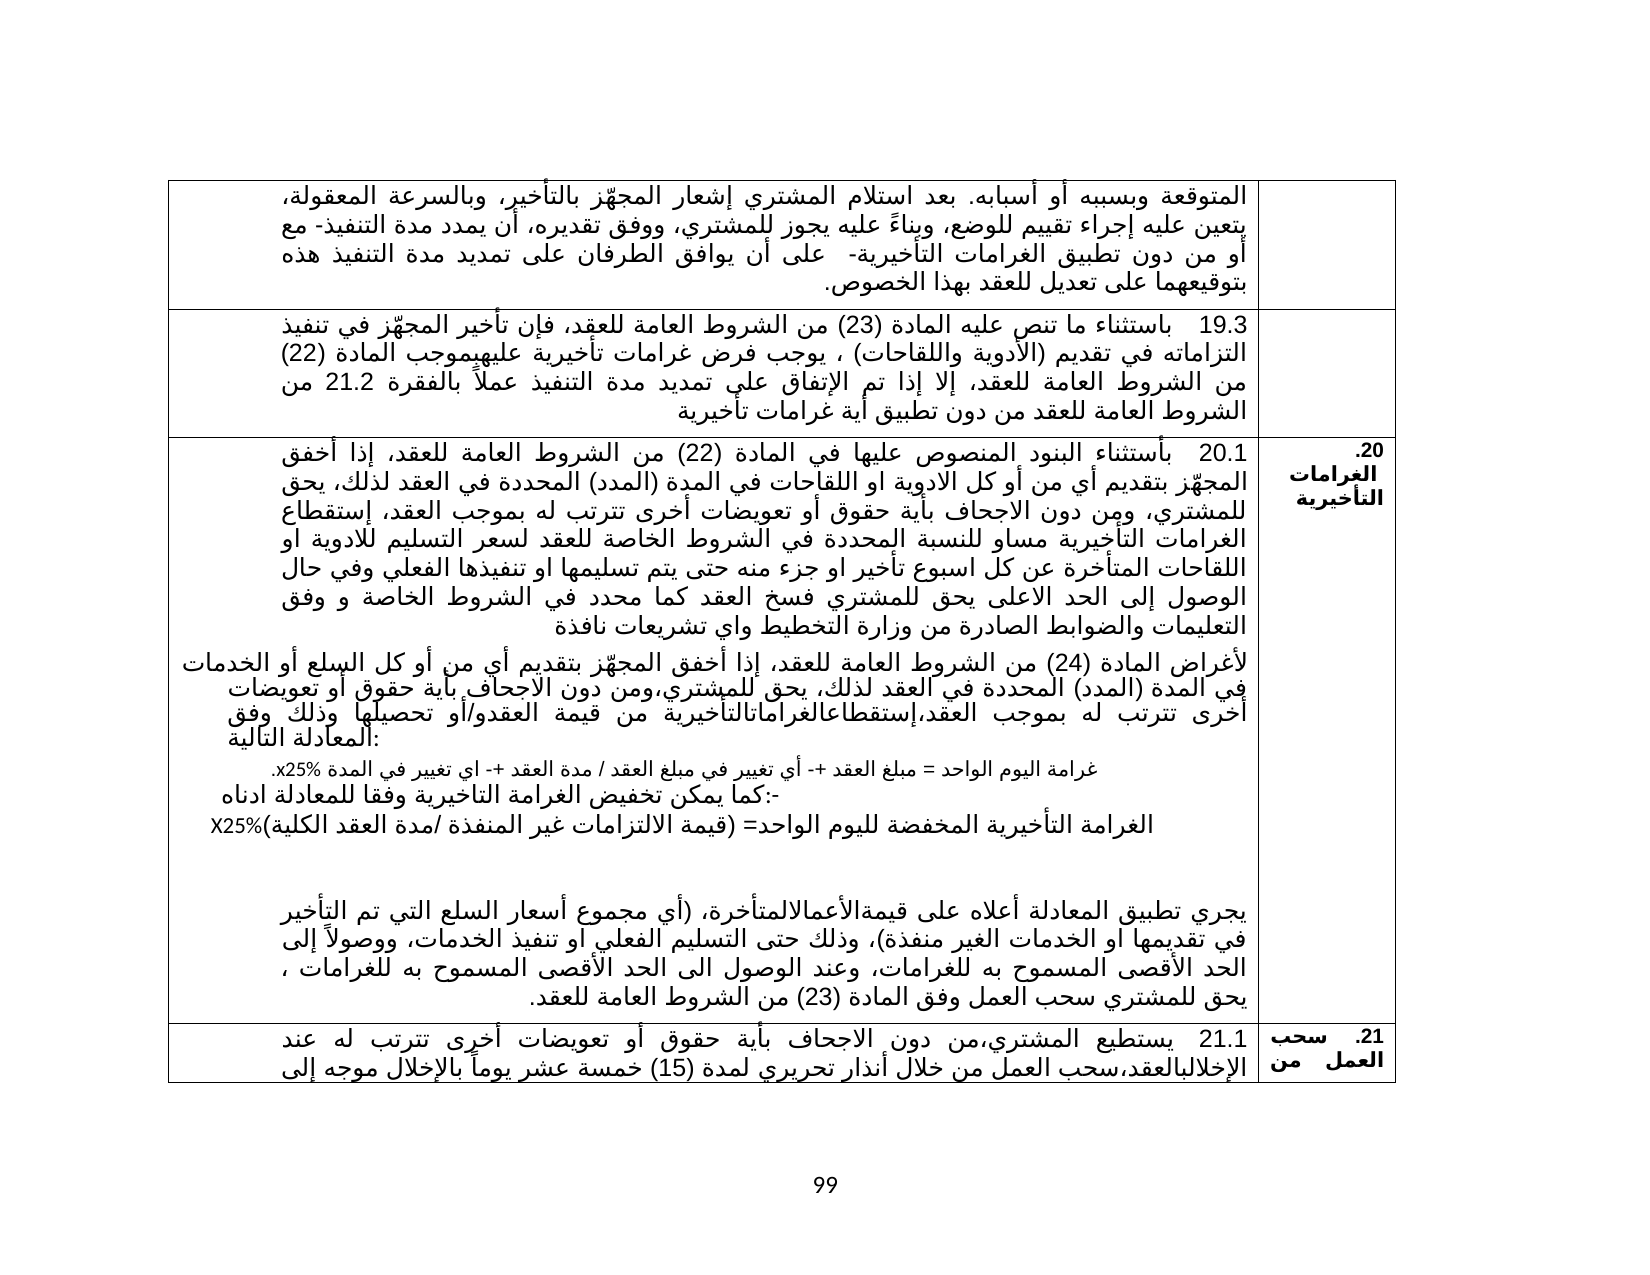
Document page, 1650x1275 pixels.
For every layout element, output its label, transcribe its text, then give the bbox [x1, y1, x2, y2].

table_cell 19.3 باستثناء ما تنص عليه المادة (23) من الشروط العامة للعقد، فإن تأخير المجهّز في تنفيذ التزاماته في تقديم (الأدوية واللقاحات) ، يوجب فرض غرامات تأخيرية عليهبموجب المادة (22) من الشروط العامة للعقد، إلا إذا تم الإتفاق على تمديد مدة التنفيذ عملاً بالفقرة 21.2 من الشروط العامة للعقد من دون تطبيق أية غرامات تأخيرية [169, 310, 1258, 437]
table_cell [1259, 181, 1395, 308]
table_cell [169, 181, 1258, 308]
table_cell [169, 1024, 1258, 1082]
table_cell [1259, 1024, 1395, 1082]
table_cell [1259, 310, 1395, 437]
table_cell 20. الغرامات التأخيرية [1259, 438, 1395, 1023]
table_cell 20.1 بأستثناء البنود المنصوص عليها في المادة (22) من الشروط العامة للعقد، إذا أخفق المجهّز بتقديم أي من أو كل الادوية او اللقاحات في المدة (المدد) المحددة في العقد لذلك، يحق للمشتري، ومن دون الاجحاف بأية حقوق أو تعويضات أخرى تترتب له بموجب العقد، إستقطاع الغرامات التأخيرية مساو للنسبة المحددة في الشروط الخاصة للعقد لسعر التسليم للادوية او اللقاحات المتأخرة عن كل اسبوع تأخير او جزء منه حتى يتم تسليمها او تنفيذها الفعلي وفي حال الوصول إلى الحد الاعلى يحق للمشتري فسخ العقد كما محدد في الشروط الخاصة و وفق التعليمات والضوابط الصادرة من وزارة التخطيط واي تشريعات نافذة لأغراض المادة (24) من الشروط العامة للعقد، إذا أخفق المجهّز بتقديم أي من أو كل السلع أو الخدمات في المدة (المدد) المحددة في العقد لذلك، يحق للمشتري،ومن دون الاجحاف بأية حقوق أو تعويضات أخرى تترتب له بموجب العقد،إستقطاعالغراماتالتأخيرية من قيمة العقدو/أو تحصيلها وذلك وفق المعادلة التالية: غرامة اليوم الواحد = مبلغ العقد +- أي تغيير في مبلغ العقد / مدة العقد +- اي تغيير في المدة x25%. كما يمكن تخفيض الغرامة التاخيرية وفقا للمعادلة ادناه:- الغرامة التأخيرية المخفضة لليوم الواحد= (قيمة الالتزامات غير المنفذة /مدة العقد الكلية)X25% يجري تطبيق المعادلة أعلاه على قيمةالأعمالالمتأخرة، (أي مجموع أسعار السلع التي تم التأخير في تقديمها او الخدمات الغير منفذة)، وذلك حتى التسليم الفعلي او تنفيذ الخدمات، ووصولاً إلى الحد الأقصى المسموح به للغرامات، وعند الوصول الى الحد الأقصى المسموح به للغرامات ، يحق للمشتري سحب العمل وفق المادة (23) من الشروط العامة للعقد. [169, 438, 1258, 1023]
